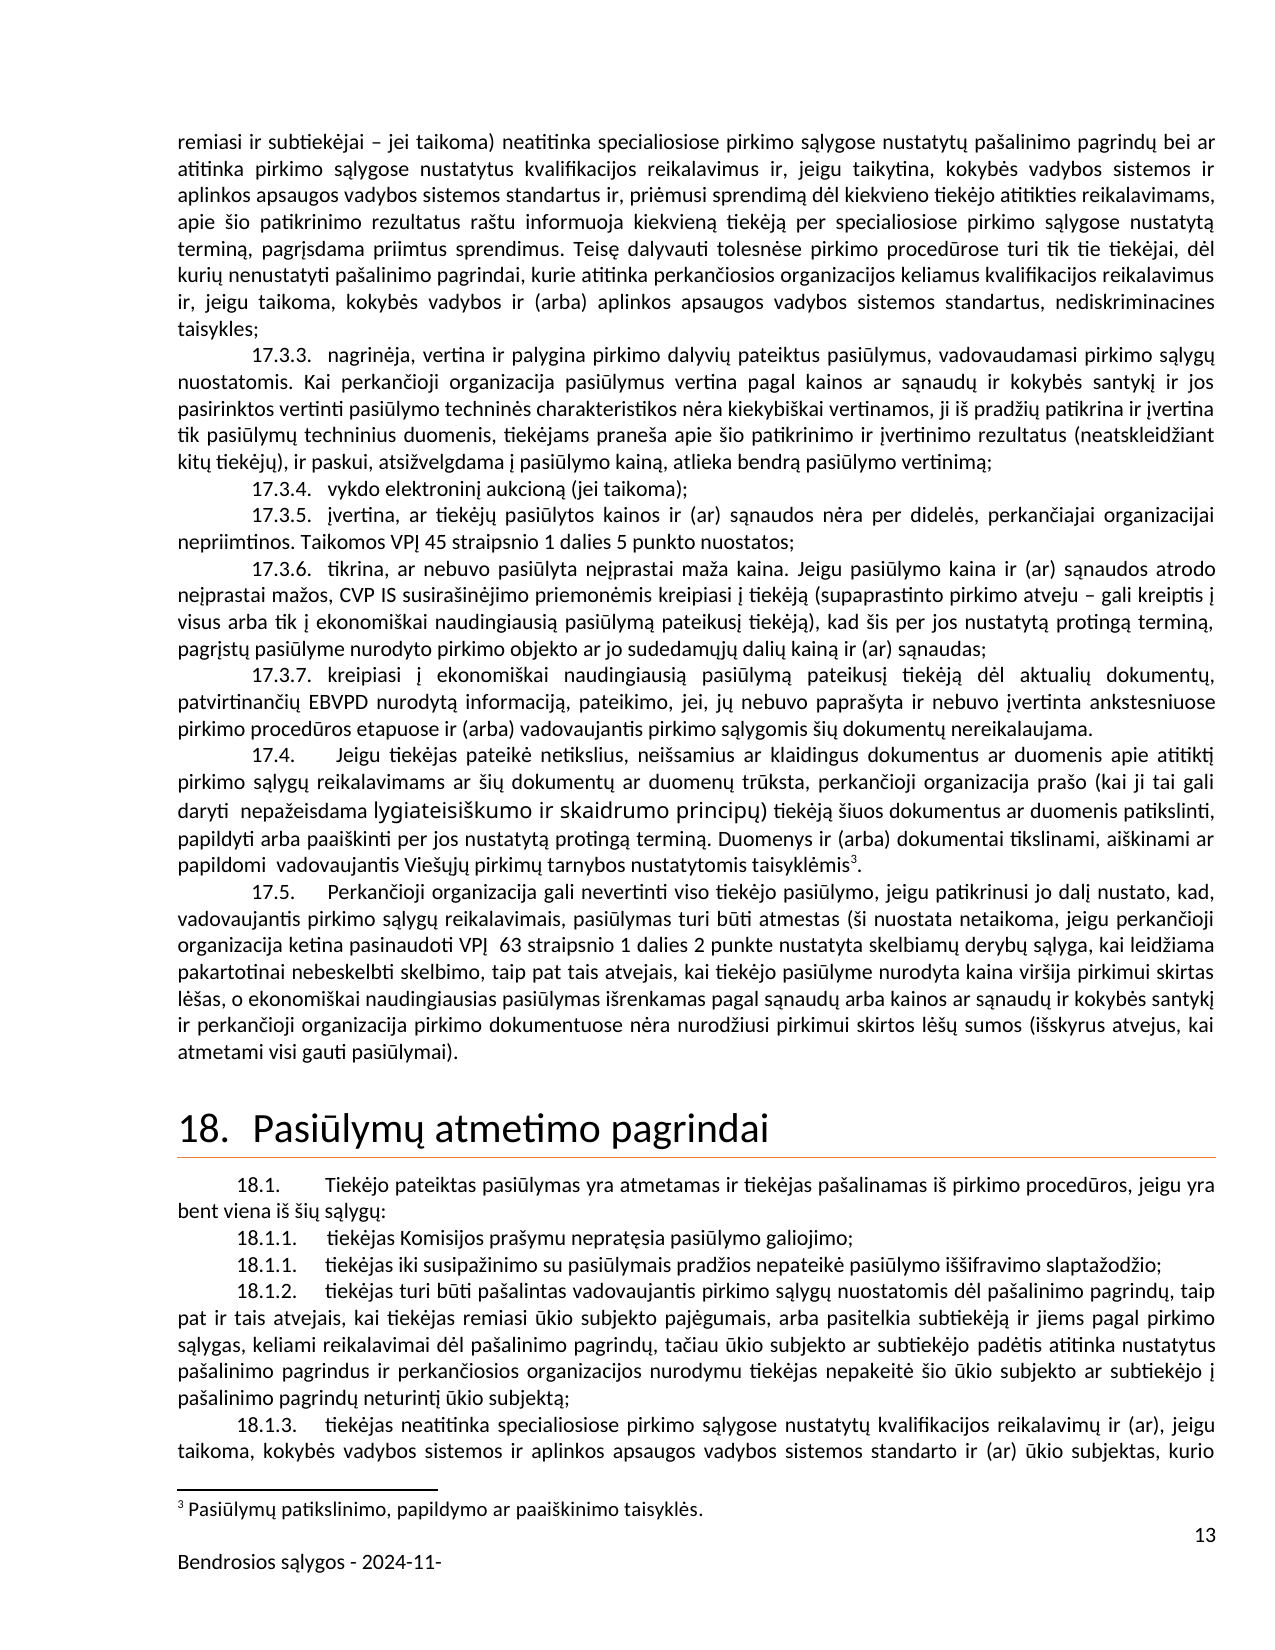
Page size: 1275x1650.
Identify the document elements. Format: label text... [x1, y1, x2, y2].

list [177, 128, 1216, 342]
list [177, 1411, 1216, 1464]
list Jeigu tiekėjas pateikė netikslius, neišsamius ar klaidingus dokumentus ar duomenis apie atitiktį pirkimo sąlygų reikalavimams ar šių dokumentų ar duomenų trūksta, perkančioji organizacija prašo (kai ji tai gali daryti nepažeisdama lygiateisiškumo ir skaidrumo principų) tiekėją šiuos dokumentus ar duomenis patikslinti, papildyti arba paaiškinti per jos nustatytą protingą terminą. Duomenys ir (arba) dokumentai tikslinami, aiškinami ar papildomi vadovaujantis Viešųjų pirkimų tarnybos nustatytomis taisyklėmis. [177, 742, 1216, 878]
subtitle Pasiūlymų atmetimo pagrindai [177, 1102, 1216, 1157]
list vykdo elektroninį aukcioną (jei taikoma); [251, 475, 1216, 502]
list kreipiasi į ekonomiškai naudingiausią pasiūlymą pateikusį tiekėją dėl aktualių dokumentų, patvirtinančių EBVPD nurodytą informaciją, pateikimo, jei, jų nebuvo paprašyta ir nebuvo įvertinta ankstesniuose pirkimo procedūros etapuose ir (arba) vadovaujantis pirkimo sąlygomis šių dokumentų nereikalaujama. [177, 662, 1216, 742]
list nagrinėja, vertina ir palygina pirkimo dalyvių pateiktus pasiūlymus, vadovaudamasi pirkimo sąlygų nuostatomis. Kai perkančioji organizacija pasiūlymus vertina pagal kainos ar sąnaudų ir kokybės santykį ir jos pasirinktos vertinti pasiūlymo techninės charakteristikos nėra kiekybiškai vertinamos, ji iš pradžių patikrina ir įvertina tik pasiūlymų techninius duomenis, tiekėjams praneša apie šio patikrinimo ir įvertinimo rezultatus (neatskleidžiant kitų tiekėjų), ir paskui, atsižvelgdama į pasiūlymo kainą, atlieka bendrą pasiūlymo vertinimą; [177, 342, 1216, 475]
list įvertina, ar tiekėjų pasiūlytos kainos ir (ar) sąnaudos nėra per didelės, perkančiajai organizacijai nepriimtinos. Taikomos VPĮ 45 straipsnio 1 dalies 5 punkto nuostatos; [177, 502, 1216, 555]
list Tiekėjo pateiktas pasiūlymas yra atmetamas ir tiekėjas pašalinamas iš pirkimo procedūros, jeigu yra bent viena iš šių sąlygų: [177, 1171, 1216, 1224]
list 18.1.1. tiekėjas Komisijos prašymu nepratęsia pasiūlymo galiojimo; [236, 1224, 1216, 1251]
list tiekėjas iki susipažinimo su pasiūlymais pradžios nepateikė pasiūlymo iššifravimo slaptažodžio; [236, 1251, 1216, 1277]
list Perkančioji organizacija gali nevertinti viso tiekėjo pasiūlymo, jeigu patikrinusi jo dalį nustato, kad, vadovaujantis pirkimo sąlygų reikalavimais, pasiūlymas turi būti atmestas (ši nuostata netaikoma, jeigu perkančioji organizacija ketina pasinaudoti VPĮ 63 straipsnio 1 dalies 2 punkte nustatyta skelbiamų derybų sąlyga, kai leidžiama pakartotinai nebeskelbti skelbimo, taip pat tais atvejais, kai tiekėjo pasiūlyme nurodyta kaina viršija pirkimui skirtas lėšas, o ekonomiškai naudingiausias pasiūlymas išrenkamas pagal sąnaudų arba kainos ar sąnaudų ir kokybės santykį ir perkančioji organizacija pirkimo dokumentuose nėra nurodžiusi pirkimui skirtos lėšų sumos (išskyrus atvejus, kai atmetami visi gauti pasiūlymai). [177, 878, 1216, 1065]
list tikrina, ar nebuvo pasiūlyta neįprastai maža kaina. Jeigu pasiūlymo kaina ir (ar) sąnaudos atrodo neįprastai mažos, CVP IS susirašinėjimo priemonėmis kreipiasi į tiekėją (supaprastinto pirkimo atveju – gali kreiptis į visus arba tik į ekonomiškai naudingiausią pasiūlymą pateikusį tiekėją), kad šis per jos nustatytą protingą terminą, pagrįstų pasiūlyme nurodyto pirkimo objekto ar jo sudedamųjų dalių kainą ir (ar) sąnaudas; [177, 555, 1216, 662]
list tiekėjas turi būti pašalintas vadovaujantis pirkimo sąlygų nuostatomis dėl pašalinimo pagrindų, taip pat ir tais atvejais, kai tiekėjas remiasi ūkio subjekto pajėgumais, arba pasitelkia subtiekėją ir jiems pagal pirkimo sąlygas, keliami reikalavimai dėl pašalinimo pagrindų, tačiau ūkio subjekto ar subtiekėjo padėtis atitinka nustatytus pašalinimo pagrindus ir perkančiosios organizacijos nurodymu tiekėjas nepakeitė šio ūkio subjekto ar subtiekėjo į pašalinimo pagrindų neturintį ūkio subjektą; [177, 1277, 1216, 1411]
